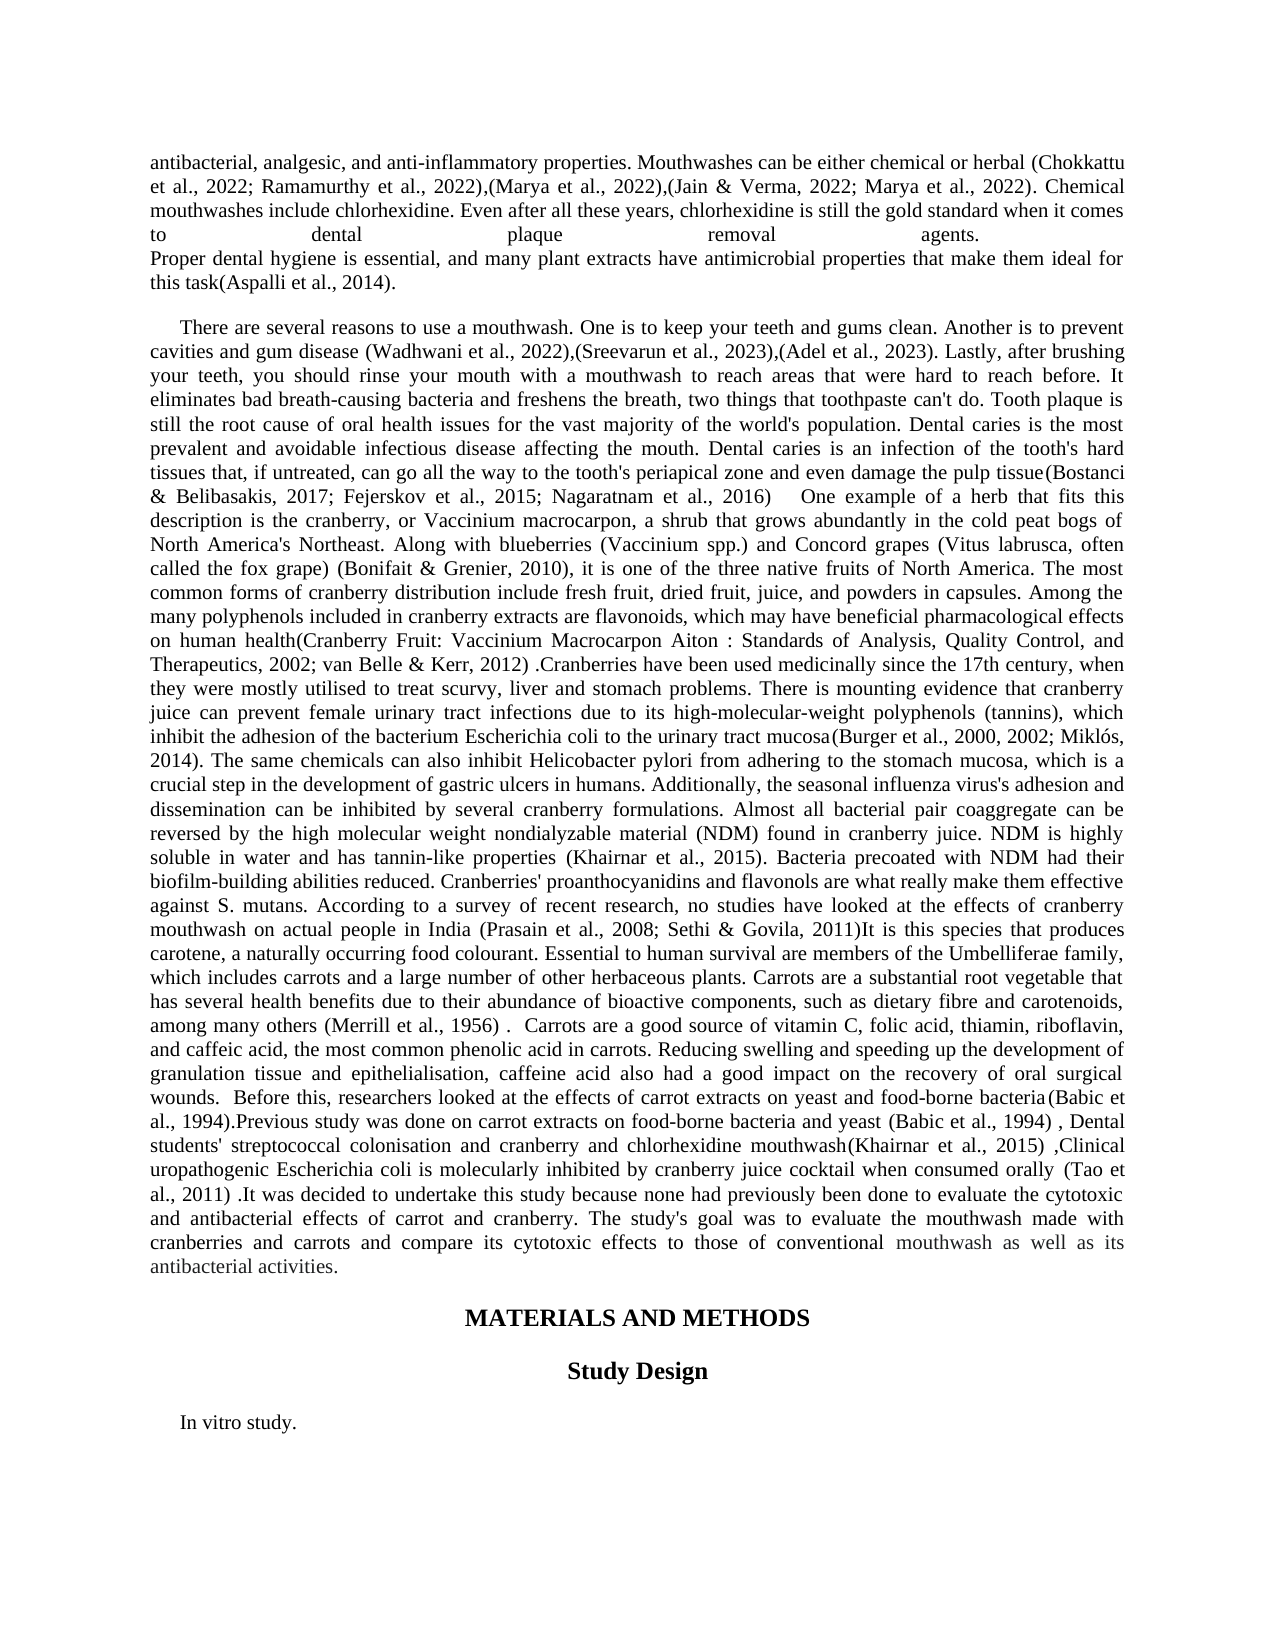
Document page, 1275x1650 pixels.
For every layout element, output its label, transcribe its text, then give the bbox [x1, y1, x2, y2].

text There are several reasons to use a mouthwash. One is to keep your teeth and gums clean. Another is to prevent cavities and gum disease (Wadhwani et al., 2022),(Sreevarun et al., 2023),(Adel et al., 2023). Lastly, after brushing your teeth, you should rinse your mouth with a mouthwash to reach areas that were hard to reach before. It eliminates bad breath-causing bacteria and freshens the breath, two things that toothpaste can't do. Tooth plaque is still the root cause of oral health issues for the vast majority of the world's population. Dental caries is the most prevalent and avoidable infectious disease affecting the mouth. Dental caries is an infection of the tooth's hard tissues that, if untreated, can go all the way to the tooth's periapical zone and even damage the pulp tissue(Bostanci & Belibasakis, 2017; Fejerskov et al., 2015; Nagaratnam et al., 2016) One example of a herb that fits this description is the cranberry, or Vaccinium macrocarpon, a shrub that grows abundantly in the cold peat bogs of North America's Northeast. Along with blueberries (Vaccinium spp.) and Concord grapes (Vitus labrusca, often called the fox grape) (Bonifait & Grenier, 2010), it is one of the three native fruits of North America. The most common forms of cranberry distribution include fresh fruit, dried fruit, juice, and powders in capsules. Among the many polyphenols included in cranberry extracts are flavonoids, which may have beneficial pharmacological effects on human health(Cranberry Fruit: Vaccinium Macrocarpon Aiton : Standards of Analysis, Quality Control, and Therapeutics, 2002; van Belle & Kerr, 2012) .Cranberries have been used medicinally since the 17th century, when they were mostly utilised to treat scurvy, liver and stomach problems. There is mounting evidence that cranberry juice can prevent female urinary tract infections due to its high-molecular-weight polyphenols (tannins), which inhibit the adhesion of the bacterium Escherichia coli to the urinary tract mucosa(Burger et al., 2000, 2002; Miklós, 2014). The same chemicals can also inhibit Helicobacter pylori from adhering to the stomach mucosa, which is a crucial step in the development of gastric ulcers in humans. Additionally, the seasonal influenza virus's adhesion and dissemination can be inhibited by several cranberry formulations. Almost all bacterial pair coaggregate can be reversed by the high molecular weight nondialyzable material (NDM) found in cranberry juice. NDM is highly soluble in water and has tannin-like properties (Khairnar et al., 2015). Bacteria precoated with NDM had their biofilm-building abilities reduced. Cranberries' proanthocyanidins and flavonols are what really make them effective against S. mutans. According to a survey of recent research, no studies have looked at the effects of cranberry mouthwash on actual people in India (Prasain et al., 2008; Sethi & Govila, 2011)It is this species that produces carotene, a naturally occurring food colourant. Essential to human survival are members of the Umbelliferae family, which includes carrots and a large number of other herbaceous plants. Carrots are a substantial root vegetable that has several health benefits due to their abundance of bioactive components, such as dietary fibre and carotenoids, among many others (Merrill et al., 1956) . Carrots are a good source of vitamin C, folic acid, thiamin, riboflavin, and caffeic acid, the most common phenolic acid in carrots. Reducing swelling and speeding up the development of granulation tissue and epithelialisation, caffeine acid also had a good impact on the recovery of oral surgical wounds. Before this, researchers looked at the effects of carrot extracts on yeast and food-borne bacteria(Babic et al., 1994).Previous study was done on carrot extracts on food-borne bacteria and yeast (Babic et al., 1994) , Dental students' streptococcal colonisation and cranberry and chlorhexidine mouthwash(Khairnar et al., 2015) ,Clinical uropathogenic Escherichia coli is molecularly inhibited by cranberry juice cocktail when consumed orally (Tao et al., 2011) .​​It was decided to undertake this study because none had previously been done to evaluate the cytotoxic and antibacterial effects of carrot and cranberry. The study's goal was to evaluate the mouthwash made with cranberries and carrots and compare its cytotoxic effects to those of conventional mouthwash as well as its antibacterial activities. [150, 315, 1125, 1278]
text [150, 150, 1125, 294]
subtitle MATERIALS AND METHODS [150, 1303, 1125, 1331]
text In vitro study. [150, 1410, 1125, 1434]
subtitle Study Design [150, 1356, 1125, 1385]
